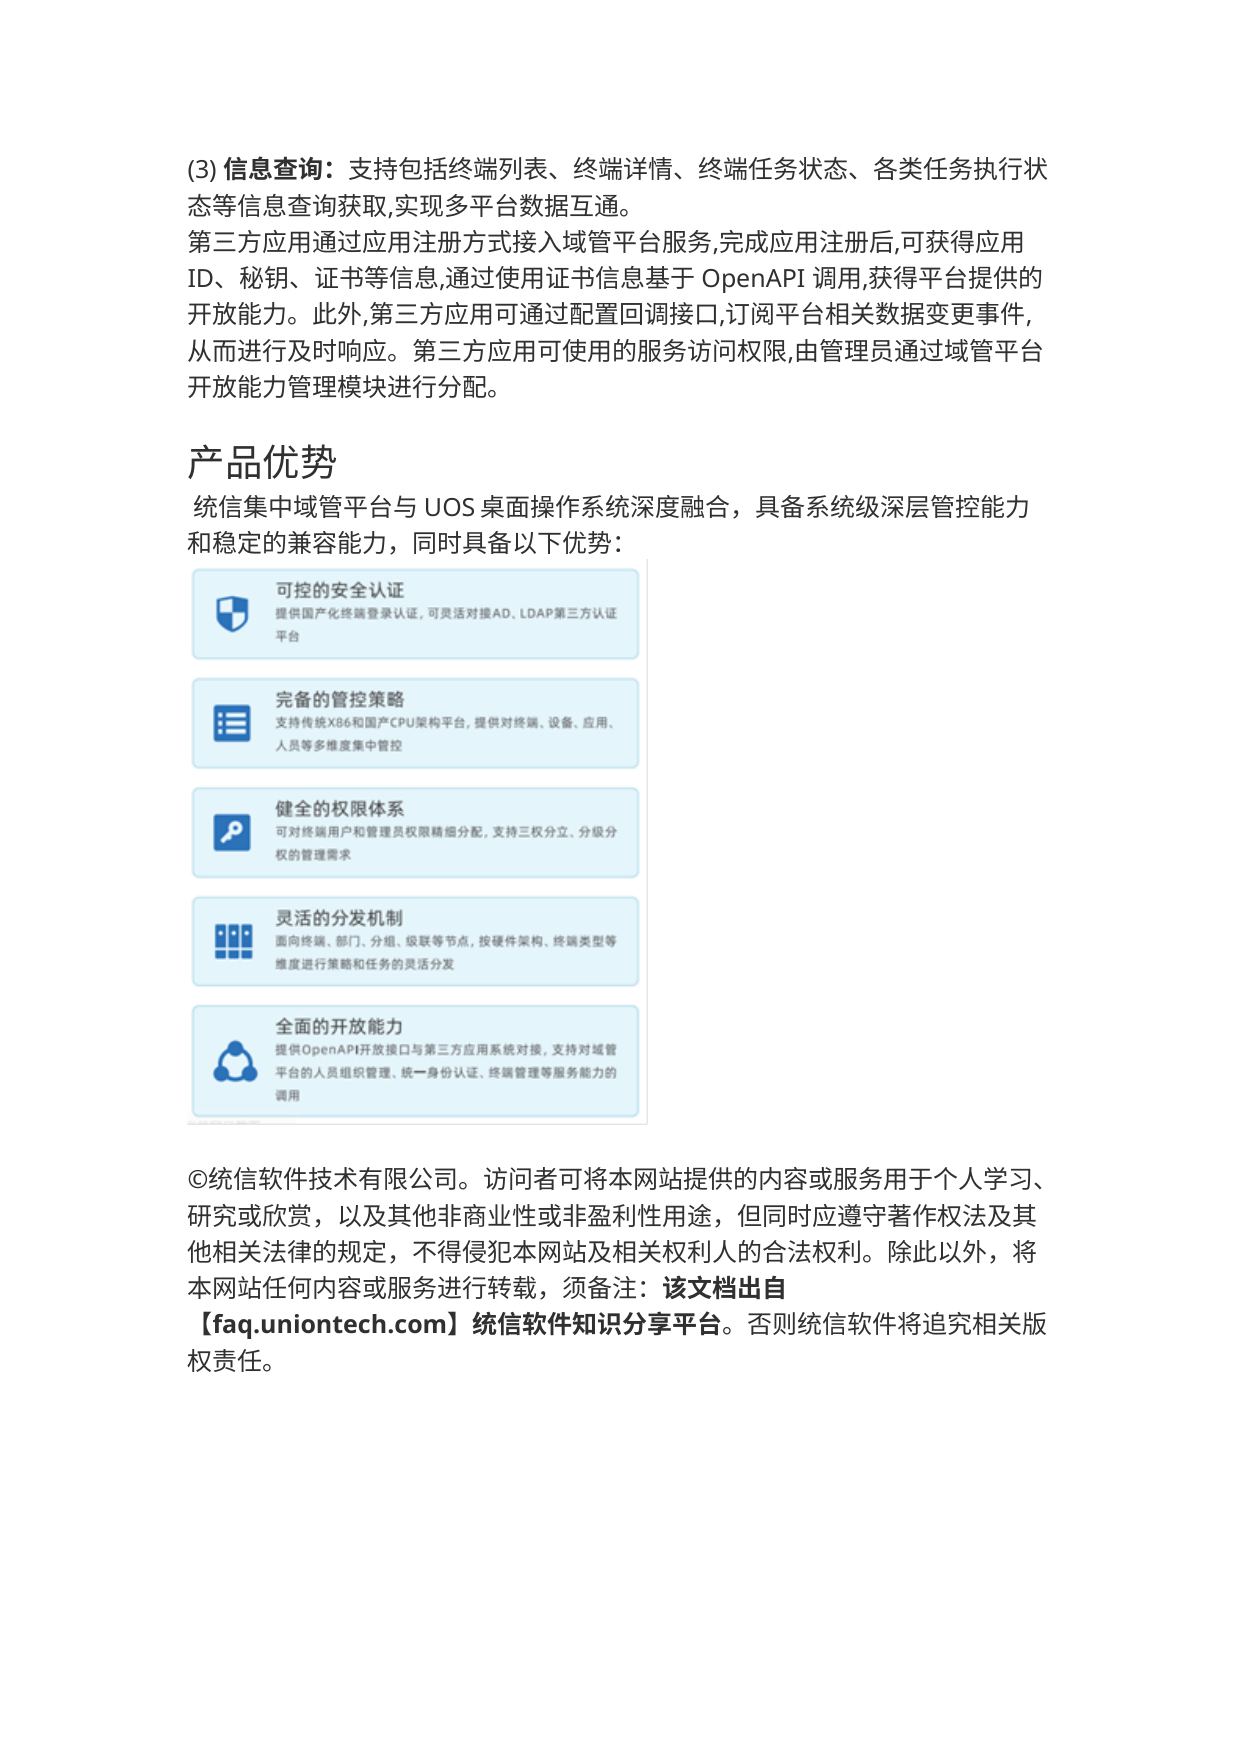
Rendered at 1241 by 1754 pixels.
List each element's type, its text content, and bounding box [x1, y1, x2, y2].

text 统信集中域管平台与UOS桌面操作系统深度融合，具备系统级深层管控能力和稳定的兼容能力，同时具备以下优势： [187, 487, 1053, 560]
text 产品优势 [187, 433, 1053, 487]
picture [187, 559, 649, 1126]
text (3) 信息查询：支持包括终端列表、终端详情、终端任务状态、各类任务执行状态等信息查询获取,实现多平台数据互通。 [187, 150, 1053, 222]
text ©统信软件技术有限公司。访问者可将本网站提供的内容或服务用于个人学习、研究或欣赏，以及其他非商业性或非盈利性用途，但同时应遵守著作权法及其他相关法律的规定，不得侵犯本网站及相关权利人的合法权利。除此以外，将本网站任何内容或服务进行转载，须备注：该文档出自【faq.uniontech.com】统信软件知识分享平台。否则统信软件将追究相关版权责任。 [187, 1160, 1053, 1377]
text 第三方应用通过应用注册方式接入域管平台服务,完成应用注册后,可获得应用 ID、秘钥、证书等信息,通过使用证书信息基于 OpenAPI 调用,获得平台提供的开放能力。此外,第三方应用可通过配置回调接口,订阅平台相关数据变更事件,从而进行及时响应。第三方应用可使用的服务访问权限,由管理员通过域管平台开放能力管理模块进行分配。 [187, 222, 1053, 404]
